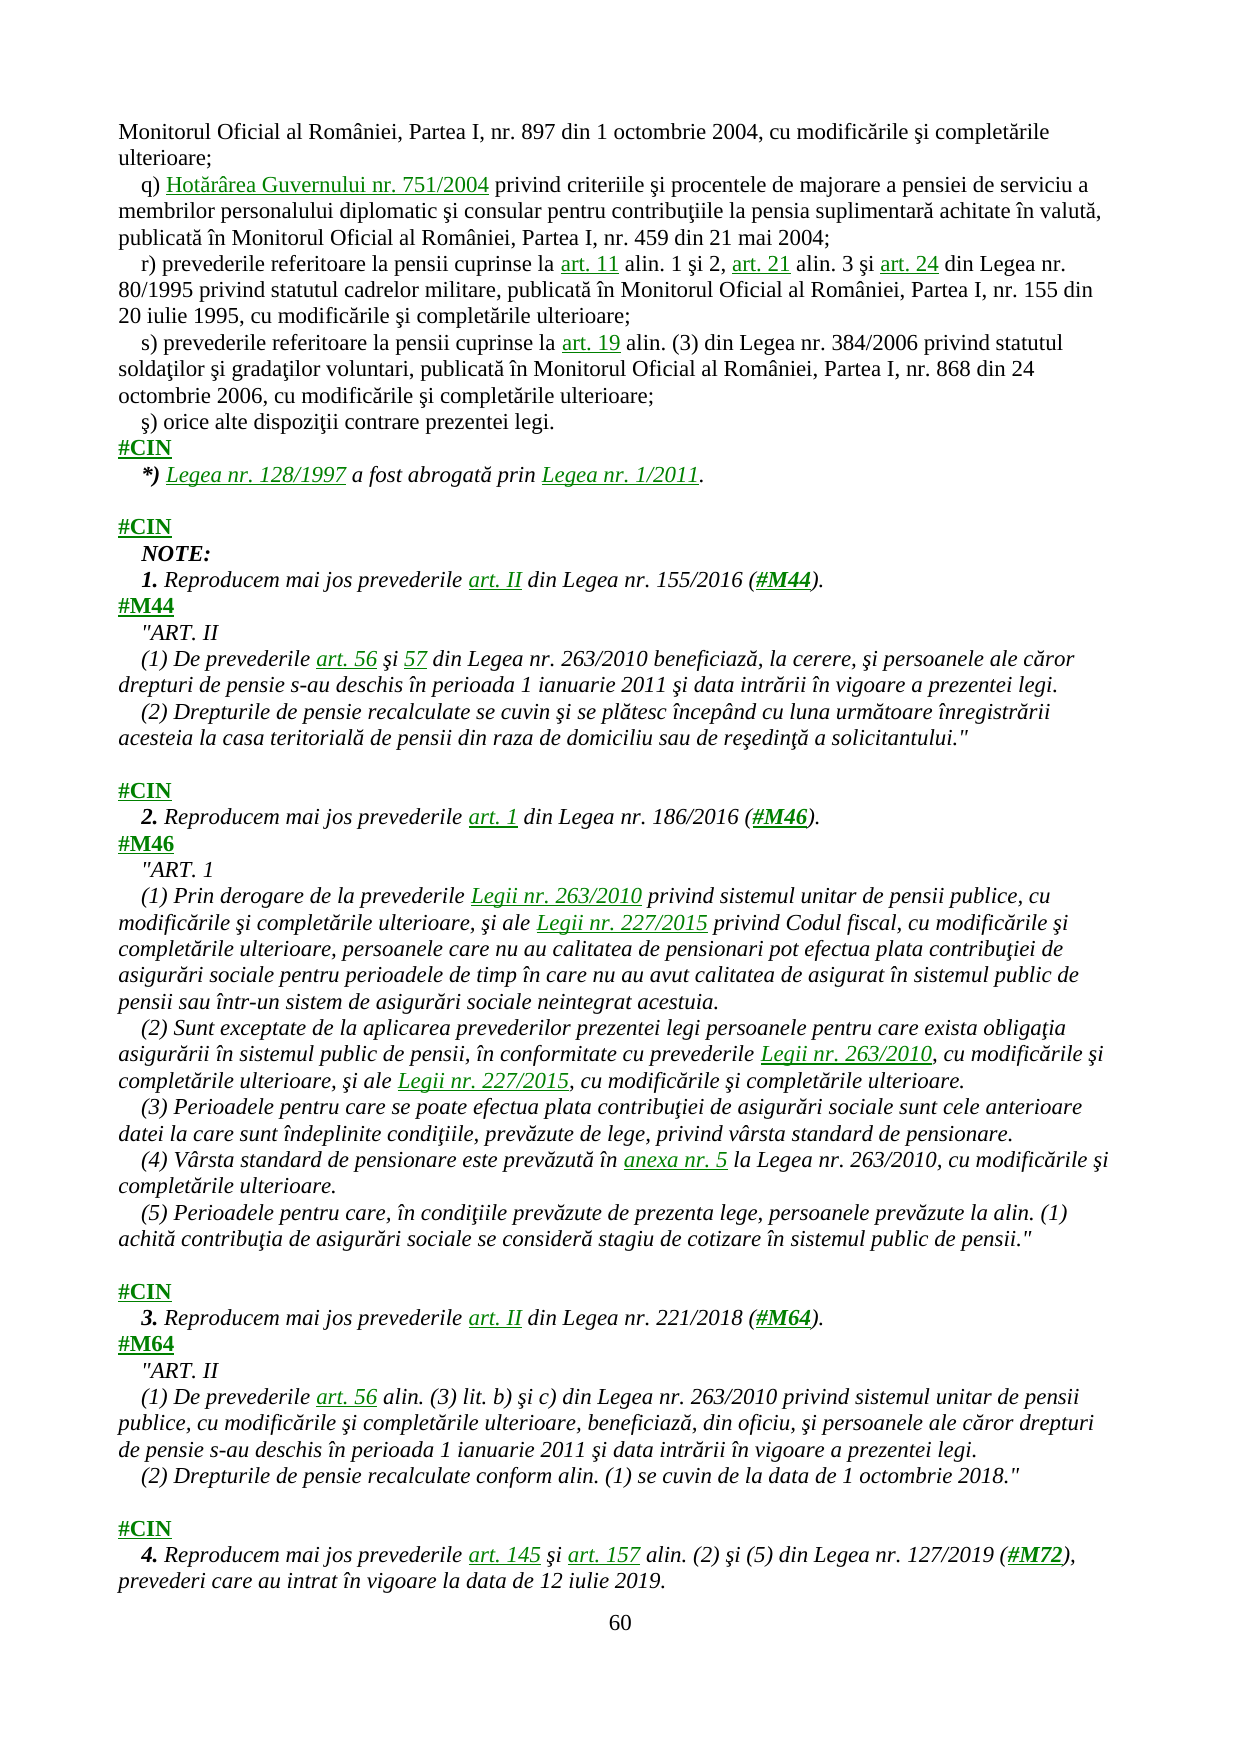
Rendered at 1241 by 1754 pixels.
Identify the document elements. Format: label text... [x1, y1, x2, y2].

text (4) Vârsta standard de pensionare este prevăzută în anexa nr. 5 la Legea nr. 263/2010, cu modificările şi completările ulterioare. [118, 1146, 1122, 1199]
text #CIN [118, 1278, 1122, 1304]
text NOTE: [118, 540, 1122, 566]
text #M44 [118, 592, 1122, 619]
text 4. Reproducem mai jos prevederile art. 145 şi art. 157 alin. (2) şi (5) din Legea nr. 127/2019 (#M72), prevederi care au intrat în vigoare la data de 12 iulie 2019. [118, 1541, 1122, 1594]
text *) Legea nr. 128/1997 a fost abrogată prin Legea nr. 1/2011. [118, 461, 1122, 487]
text "ART. 1 [118, 856, 1122, 882]
text #M46 [118, 830, 1122, 856]
text r) prevederile referitoare la pensii cuprinse la art. 11 alin. 1 şi 2, art. 21 alin. 3 şi art. 24 din Legea nr. 80/1995 privind statutul cadrelor militare, publicată în Monitorul Oficial al României, Partea I, nr. 155 din 20 iulie 1995, cu modificările şi completările ulterioare; [118, 250, 1122, 329]
text 2. Reproducem mai jos prevederile art. 1 din Legea nr. 186/2016 (#M46). [118, 803, 1122, 830]
text s) prevederile referitoare la pensii cuprinse la art. 19 alin. (3) din Legea nr. 384/2006 privind statutul soldaţilor şi gradaţilor voluntari, publicată în Monitorul Oficial al României, Partea I, nr. 868 din 24 octombrie 2006, cu modificările şi completările ulterioare; [118, 329, 1122, 408]
text 1. Reproducem mai jos prevederile art. II din Legea nr. 155/2016 (#M44). [118, 566, 1122, 592]
text (2) Drepturile de pensie recalculate conform alin. (1) se cuvin de la data de 1 octombrie 2018." [118, 1462, 1122, 1488]
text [118, 118, 1122, 171]
text "ART. II [118, 1357, 1122, 1383]
text (2) Drepturile de pensie recalculate se cuvin şi se plătesc începând cu luna următoare înregistrării acesteia la casa teritorială de pensii din raza de domiciliu sau de reşedinţă a solicitantului." [118, 698, 1122, 751]
text (5) Perioadele pentru care, în condiţiile prevăzute de prezenta lege, persoanele prevăzute la alin. (1) achită contribuţia de asigurări sociale se consideră stagiu de cotizare în sistemul public de pensii." [118, 1199, 1122, 1251]
text (1) De prevederile art. 56 alin. (3) lit. b) şi c) din Legea nr. 263/2010 privind sistemul unitar de pensii publice, cu modificările şi completările ulterioare, beneficiază, din oficiu, şi persoanele ale căror drepturi de pensie s-au deschis în perioada 1 ianuarie 2011 şi data intrării în vigoare a prezentei legi. [118, 1383, 1122, 1462]
text #M64 [118, 1330, 1122, 1357]
text #CIN [118, 1515, 1122, 1541]
text (1) De prevederile art. 56 şi 57 din Legea nr. 263/2010 beneficiază, la cerere, şi persoanele ale căror drepturi de pensie s-au deschis în perioada 1 ianuarie 2011 şi data intrării în vigoare a prezentei legi. [118, 645, 1122, 698]
text "ART. II [118, 619, 1122, 645]
text (1) Prin derogare de la prevederile Legii nr. 263/2010 privind sistemul unitar de pensii publice, cu modificările şi completările ulterioare, şi ale Legii nr. 227/2015 privind Codul fiscal, cu modificările şi completările ulterioare, persoanele care nu au calitatea de pensionari pot efectua plata contribuţiei de asigurări sociale pentru perioadele de timp în care nu au avut calitatea de asigurat în sistemul public de pensii sau într-un sistem de asigurări sociale neintegrat acestuia. [118, 882, 1122, 1014]
text (3) Perioadele pentru care se poate efectua plata contribuţiei de asigurări sociale sunt cele anterioare datei la care sunt îndeplinite condiţiile, prevăzute de lege, privind vârsta standard de pensionare. [118, 1093, 1122, 1146]
text #CIN [118, 434, 1122, 461]
text #CIN [118, 777, 1122, 803]
text ş) orice alte dispoziţii contrare prezentei legi. [118, 408, 1122, 434]
text (2) Sunt exceptate de la aplicarea prevederilor prezentei legi persoanele pentru care exista obligaţia asigurării în sistemul public de pensii, în conformitate cu prevederile Legii nr. 263/2010, cu modificările şi completările ulterioare, şi ale Legii nr. 227/2015, cu modificările şi completările ulterioare. [118, 1014, 1122, 1093]
text q) Hotărârea Guvernului nr. 751/2004 privind criteriile şi procentele de majorare a pensiei de serviciu a membrilor personalului diplomatic şi consular pentru contribuţiile la pensia suplimentară achitate în valută, publicată în Monitorul Oficial al României, Partea I, nr. 459 din 21 mai 2004; [118, 171, 1122, 250]
text #CIN [118, 513, 1122, 540]
text 3. Reproducem mai jos prevederile art. II din Legea nr. 221/2018 (#M64). [118, 1304, 1122, 1330]
